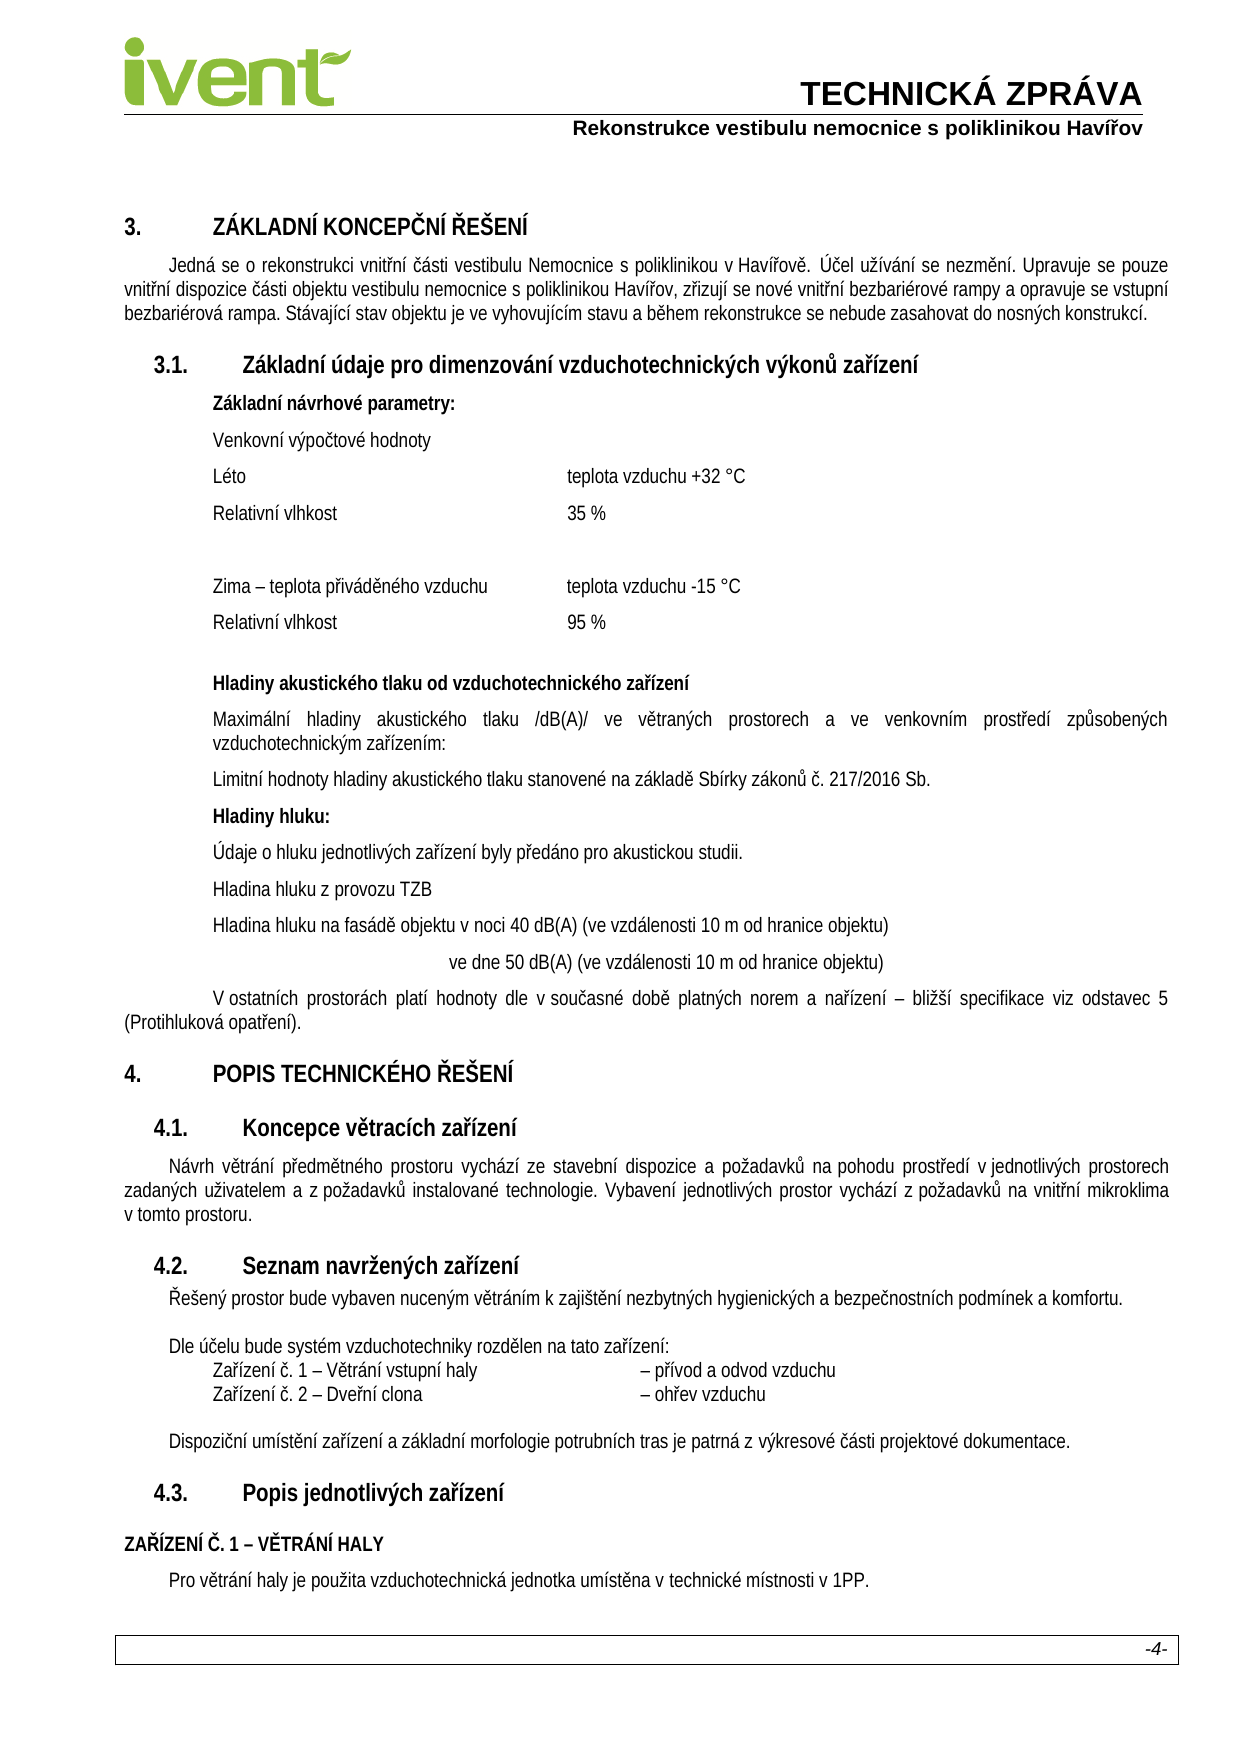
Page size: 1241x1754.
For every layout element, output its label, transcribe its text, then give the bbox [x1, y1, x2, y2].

text Hladiny akustického tlaku od vzduchotechnického zařízení [124, 671, 1169, 694]
text Venkovní výpočtové hodnoty [124, 428, 1169, 452]
text Jedná se o rekonstrukci vnitřní části vestibulu Nemocnice s poliklinikou v Havířově. Účel užívání se nezmění. Upravuje se pouze vnitřní dispozice části objektu vestibulu nemocnice s poliklinikou Havířov, zřizují se nové vnitřní bezbariérové rampy a opravuje se vstupní bezbariérová rampa. Stávající stav objektu je ve vyhovujícím stavu a během rekonstrukce se nebude zasahovat do nosných konstrukcí. [124, 253, 1169, 325]
text Léto teplota vzduchu +32 °C [213, 464, 1169, 488]
text Zima – teplota přiváděného vzduchu teplota vzduchu -15 °C [213, 574, 1169, 598]
text ve dne 50 dB(A) (ve vzdálenosti 10 m od hranice objektu) [124, 950, 1169, 974]
text Základní návrhové parametry: [213, 391, 1169, 415]
text Hladiny hluku: [124, 804, 1169, 828]
text Relativní vlhkost 35 % [124, 501, 1169, 525]
text Limitní hodnoty hladiny akustického tlaku stanovené na základě Sbírky zákonů č. 217/2016 Sb. [124, 767, 1169, 791]
text Hladina hluku na fasádě objektu v noci 40 dB(A) (ve vzdálenosti 10 m od hranice objektu) [124, 913, 1169, 937]
subtitle Základní údaje pro dimenzování vzduchotechnických výkonů zařízení [154, 350, 1169, 379]
text Zařízení Č. 1 – Větrání haly [124, 1532, 1169, 1556]
picture [123, 30, 352, 115]
text Hladina hluku z provozu TZB [124, 877, 1169, 901]
text Údaje o hluku jednotlivých zařízení byly předáno pro akustickou studii. [124, 840, 1169, 864]
text Zařízení č. 1 – Větrání vstupní haly – přívod a odvod vzduchu [124, 1357, 1169, 1381]
subtitle Popis jednotlivých zařízení [154, 1478, 1169, 1507]
subtitle Základní koncepční řešení [124, 212, 1169, 241]
text Maximální hladiny akustického tlaku /dB(A)/ ve větraných prostorech a ve venkovním prostředí způsobených vzduchotechnickým zařízením: [213, 707, 1169, 755]
text Pro větrání haly je použita vzduchotechnická jednotka umístěna v technické místnosti v 1PP. [124, 1568, 1169, 1592]
subtitle Popis technického řešení [124, 1059, 1169, 1088]
text Dispoziční umístění zařízení a základní morfologie potrubních tras je patrná z výkresové části projektové dokumentace. [168, 1429, 1169, 1453]
text Zařízení č. 2 – Dveřní clona – ohřev vzduchu [124, 1381, 1169, 1405]
text Relativní vlhkost 95 % [124, 610, 1169, 634]
text V ostatních prostorách platí hodnoty dle v současné době platných norem a nařízení – bližší specifikace viz odstavec 5 (Protihluková opatření). [124, 986, 1169, 1034]
text Dle účelu bude systém vzduchotechniky rozdělen na tato zařízení: [124, 1333, 1169, 1357]
subtitle Koncepce větracích zařízení [154, 1113, 1169, 1141]
text Návrh větrání předmětného prostoru vychází ze stavební dispozice a požadavků na pohodu prostředí v jednotlivých prostorech zadaných uživatelem a z požadavků instalované technologie. Vybavení jednotlivých prostor vychází z požadavků na vnitřní mikroklima v tomto prostoru. [124, 1154, 1169, 1226]
text Řešený prostor bude vybaven nuceným větráním k zajištění nezbytných hygienických a bezpečnostních podmínek a komfortu. [124, 1286, 1169, 1309]
subtitle Seznam navržených zařízení [154, 1251, 1169, 1279]
